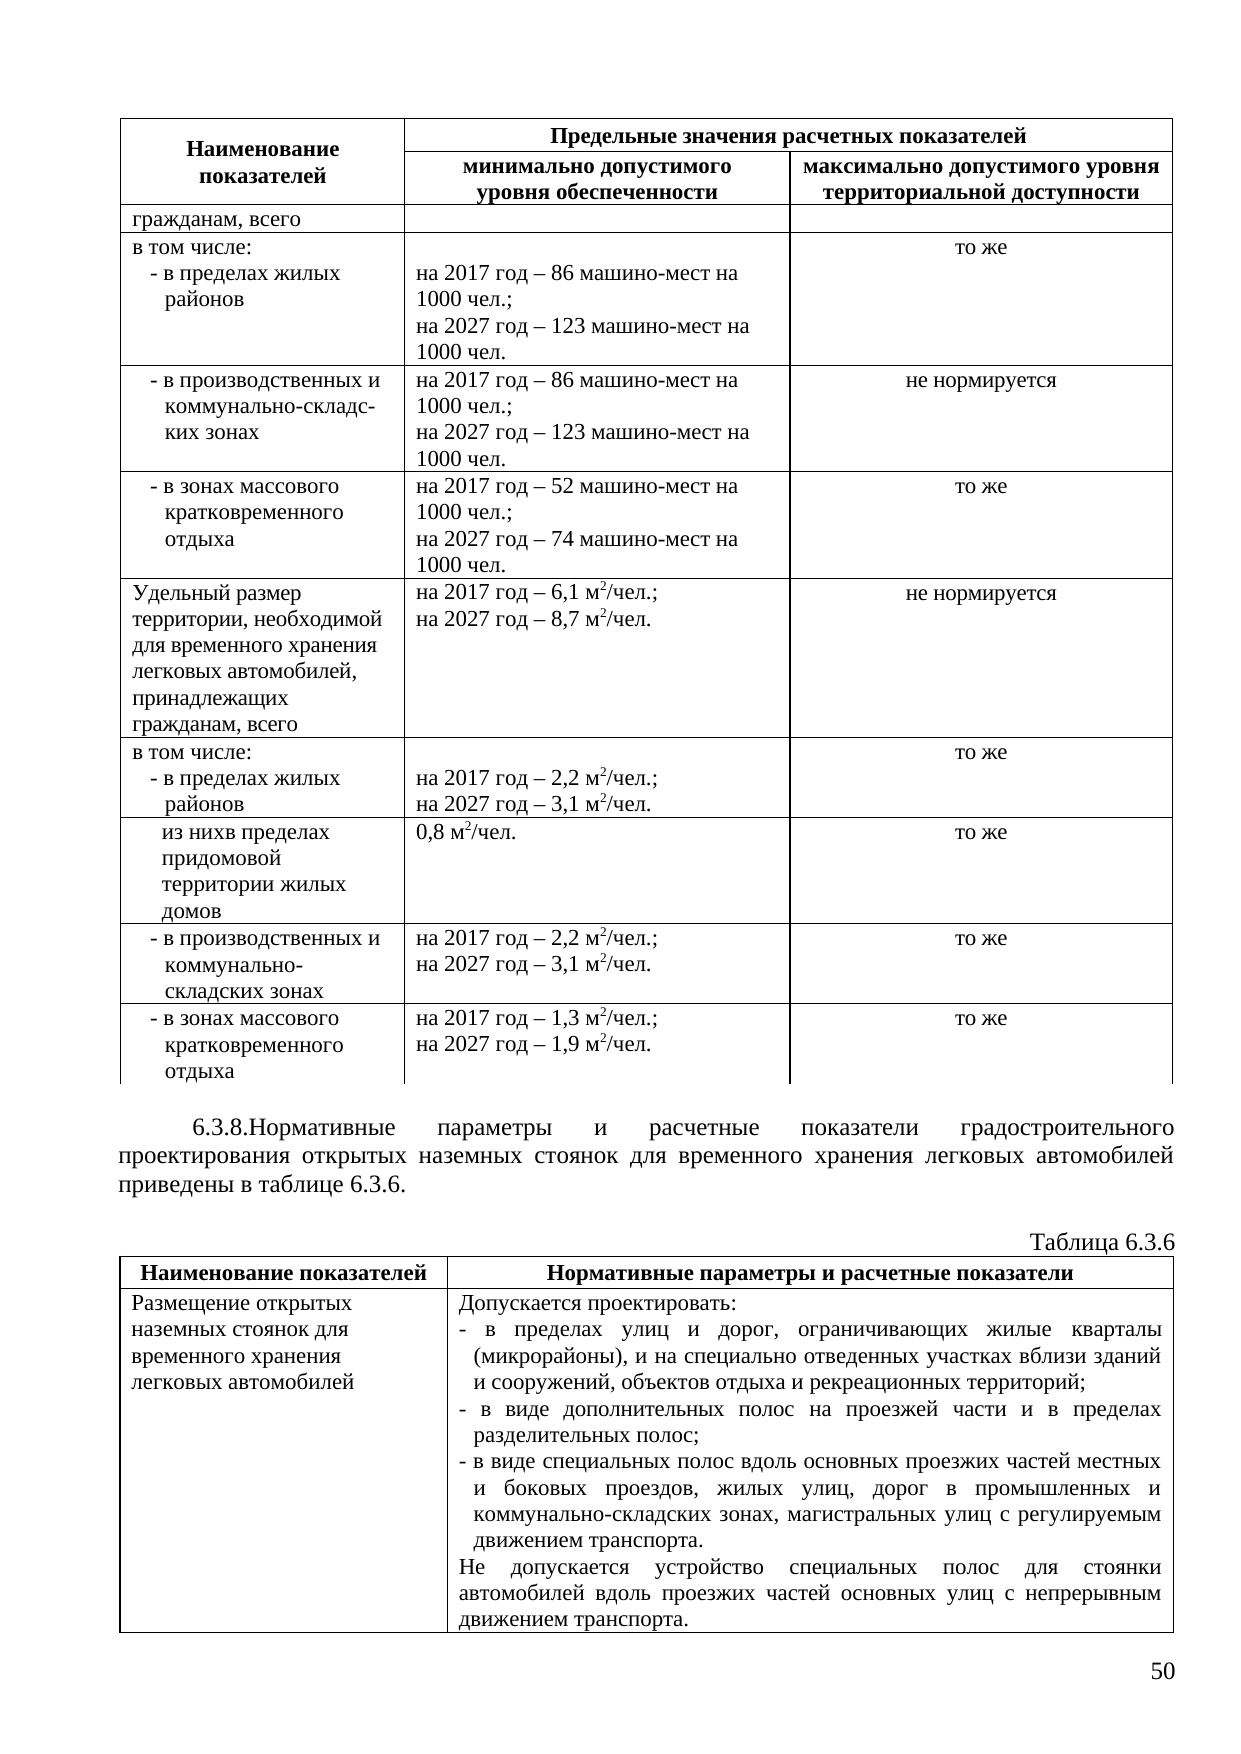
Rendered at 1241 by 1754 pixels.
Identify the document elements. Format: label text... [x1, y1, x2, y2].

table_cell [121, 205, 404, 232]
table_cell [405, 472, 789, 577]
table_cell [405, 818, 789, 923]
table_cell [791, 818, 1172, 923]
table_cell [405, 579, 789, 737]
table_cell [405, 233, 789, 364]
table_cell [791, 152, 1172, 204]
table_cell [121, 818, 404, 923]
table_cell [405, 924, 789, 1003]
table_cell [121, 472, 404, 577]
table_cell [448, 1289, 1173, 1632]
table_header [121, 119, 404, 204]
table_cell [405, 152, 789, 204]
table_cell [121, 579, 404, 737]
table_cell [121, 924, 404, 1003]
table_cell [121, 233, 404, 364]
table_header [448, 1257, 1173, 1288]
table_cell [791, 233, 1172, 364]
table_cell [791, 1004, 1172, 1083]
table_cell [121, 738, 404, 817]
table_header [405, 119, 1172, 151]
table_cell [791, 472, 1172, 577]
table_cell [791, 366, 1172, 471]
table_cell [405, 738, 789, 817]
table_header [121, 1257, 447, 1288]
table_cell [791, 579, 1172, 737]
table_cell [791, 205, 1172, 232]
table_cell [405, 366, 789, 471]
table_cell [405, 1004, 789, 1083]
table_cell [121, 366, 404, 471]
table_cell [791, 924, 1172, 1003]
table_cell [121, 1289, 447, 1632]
text Таблица 6.3.6 [118, 1227, 1175, 1256]
text 6.3.8.Нормативные параметры и расчетные показатели градостроительного проектирования открытых наземных стоянок для временного хранения легковых автомобилей приведены в таблице 6.3.6. [118, 1112, 1175, 1198]
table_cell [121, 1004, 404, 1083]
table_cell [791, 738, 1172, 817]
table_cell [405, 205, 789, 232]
